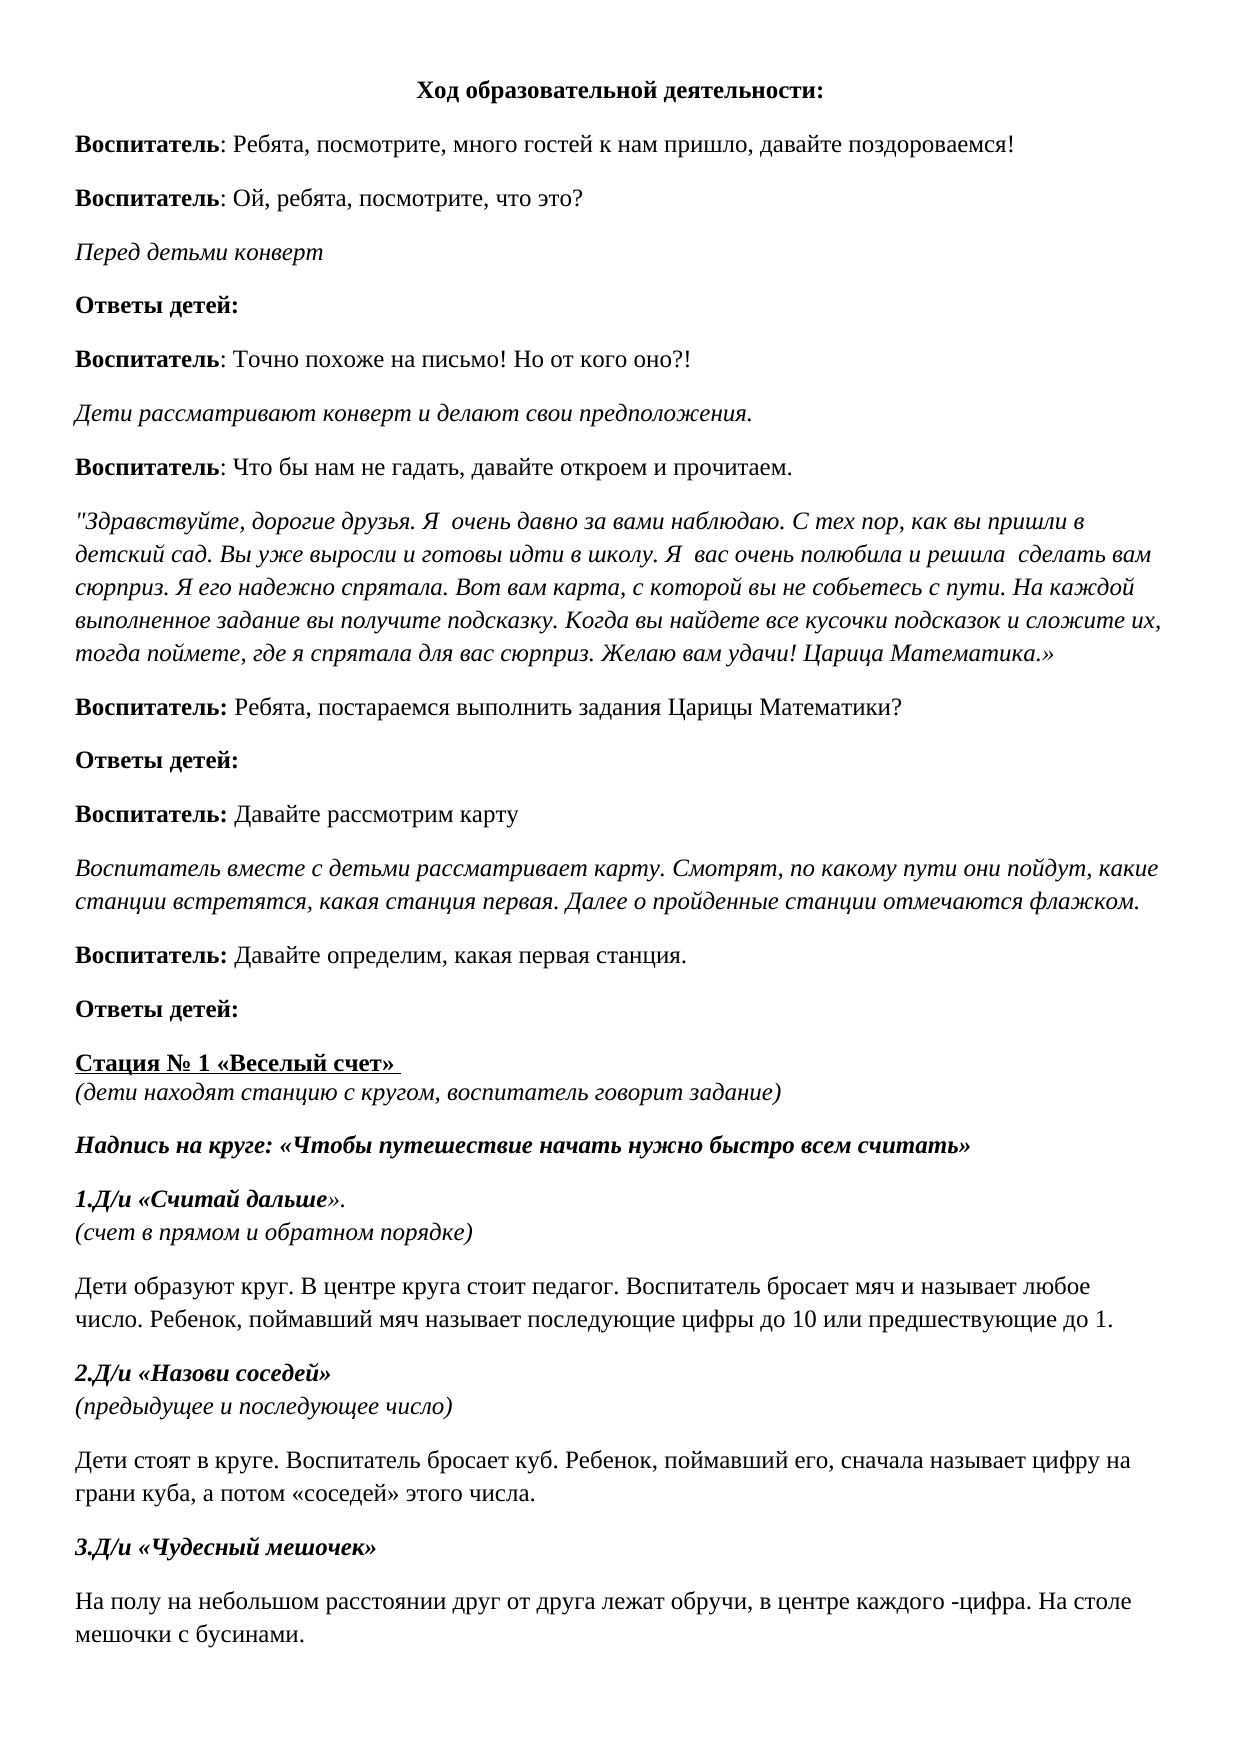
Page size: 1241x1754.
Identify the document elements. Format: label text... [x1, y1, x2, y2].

text Ход образовательной деятельности: [75, 75, 1165, 104]
text Ответы детей: [75, 746, 1165, 774]
text Воспитатель: Ой, ребята, посмотрите, что это? [75, 183, 1165, 211]
text 2.Д/и «Назови соседей» [75, 1358, 1165, 1387]
text Воспитатель: Ребята, постараемся выполнить задания Царицы Математики? [75, 692, 1165, 721]
text Дети стоят в круге. Воспитатель бросает куб. Ребенок, поймавший его, сначала называет цифру на грани куба, а потом «соседей» этого числа. [75, 1445, 1165, 1507]
text Дети рассматривают конверт и делают свои предположения. [75, 398, 1165, 427]
text Ответы детей: [75, 290, 1165, 319]
text (предыдущее и последующее число) [75, 1391, 1165, 1420]
text Воспитатель: Что бы нам не гадать, давайте откроем и прочитаем. [75, 452, 1165, 481]
text (дети находят станцию с кругом, воспитатель говорит задание) [75, 1077, 1165, 1105]
text Воспитатель: Точно похоже на письмо! Но от кого оно?! [75, 344, 1165, 373]
text Перед детьми конверт [75, 237, 1165, 265]
text Воспитатель: Давайте рассмотрим карту [75, 799, 1165, 828]
text Воспитатель: Давайте определим, какая первая станция. [75, 940, 1165, 969]
text "Здравствуйте, дорогие друзья. Я очень давно за вами наблюдаю. С тех пор, как вы пришли в детский сад. Вы уже выросли и готовы идти в школу. Я вас очень полюбила и решила сделать вам сюрприз. Я его надежно спрятала. Вот вам карта, с которой вы не собьетесь с пути. На каждой выполненное задание вы получите подсказку. Когда вы найдете все кусочки подсказок и сложите их, тогда поймете, где я спрятала для вас сюрприз. Желаю вам удачи! Царица Математика.» [75, 506, 1165, 667]
text Надпись на круге: «Чтобы путешествие начать нужно быстро всем считать» [75, 1131, 1165, 1159]
text 1.Д/и «Считай дальше». [75, 1184, 1165, 1213]
text 3.Д/и «Чудесный мешочек» [75, 1532, 1165, 1561]
text Воспитатель вместе с детьми рассматривает карту. Смотрят, по какому пути они пойдут, какие станции встретятся, какая станция первая. Далее о пройденные станции отмечаются флажком. [75, 853, 1165, 915]
text Воспитатель: Ребята, посмотрите, много гостей к нам пришло, давайте поздороваемся! [75, 129, 1165, 158]
text Ответы детей: [75, 994, 1165, 1023]
text Дети образуют круг. В центре круга стоит педагог. Воспитатель бросает мяч и называет любое число. Ребенок, поймавший мяч называет последующие цифры до 10 или предшествующие до 1. [75, 1271, 1165, 1333]
text (счет в прямом и обратном порядке) [75, 1217, 1165, 1246]
text Стация № 1 «Веселый счет» [75, 1048, 1165, 1077]
text На полу на небольшом расстоянии друг от друга лежат обручи, в центре каждого -цифра. На столе мешочки с бусинами. [75, 1586, 1165, 1647]
